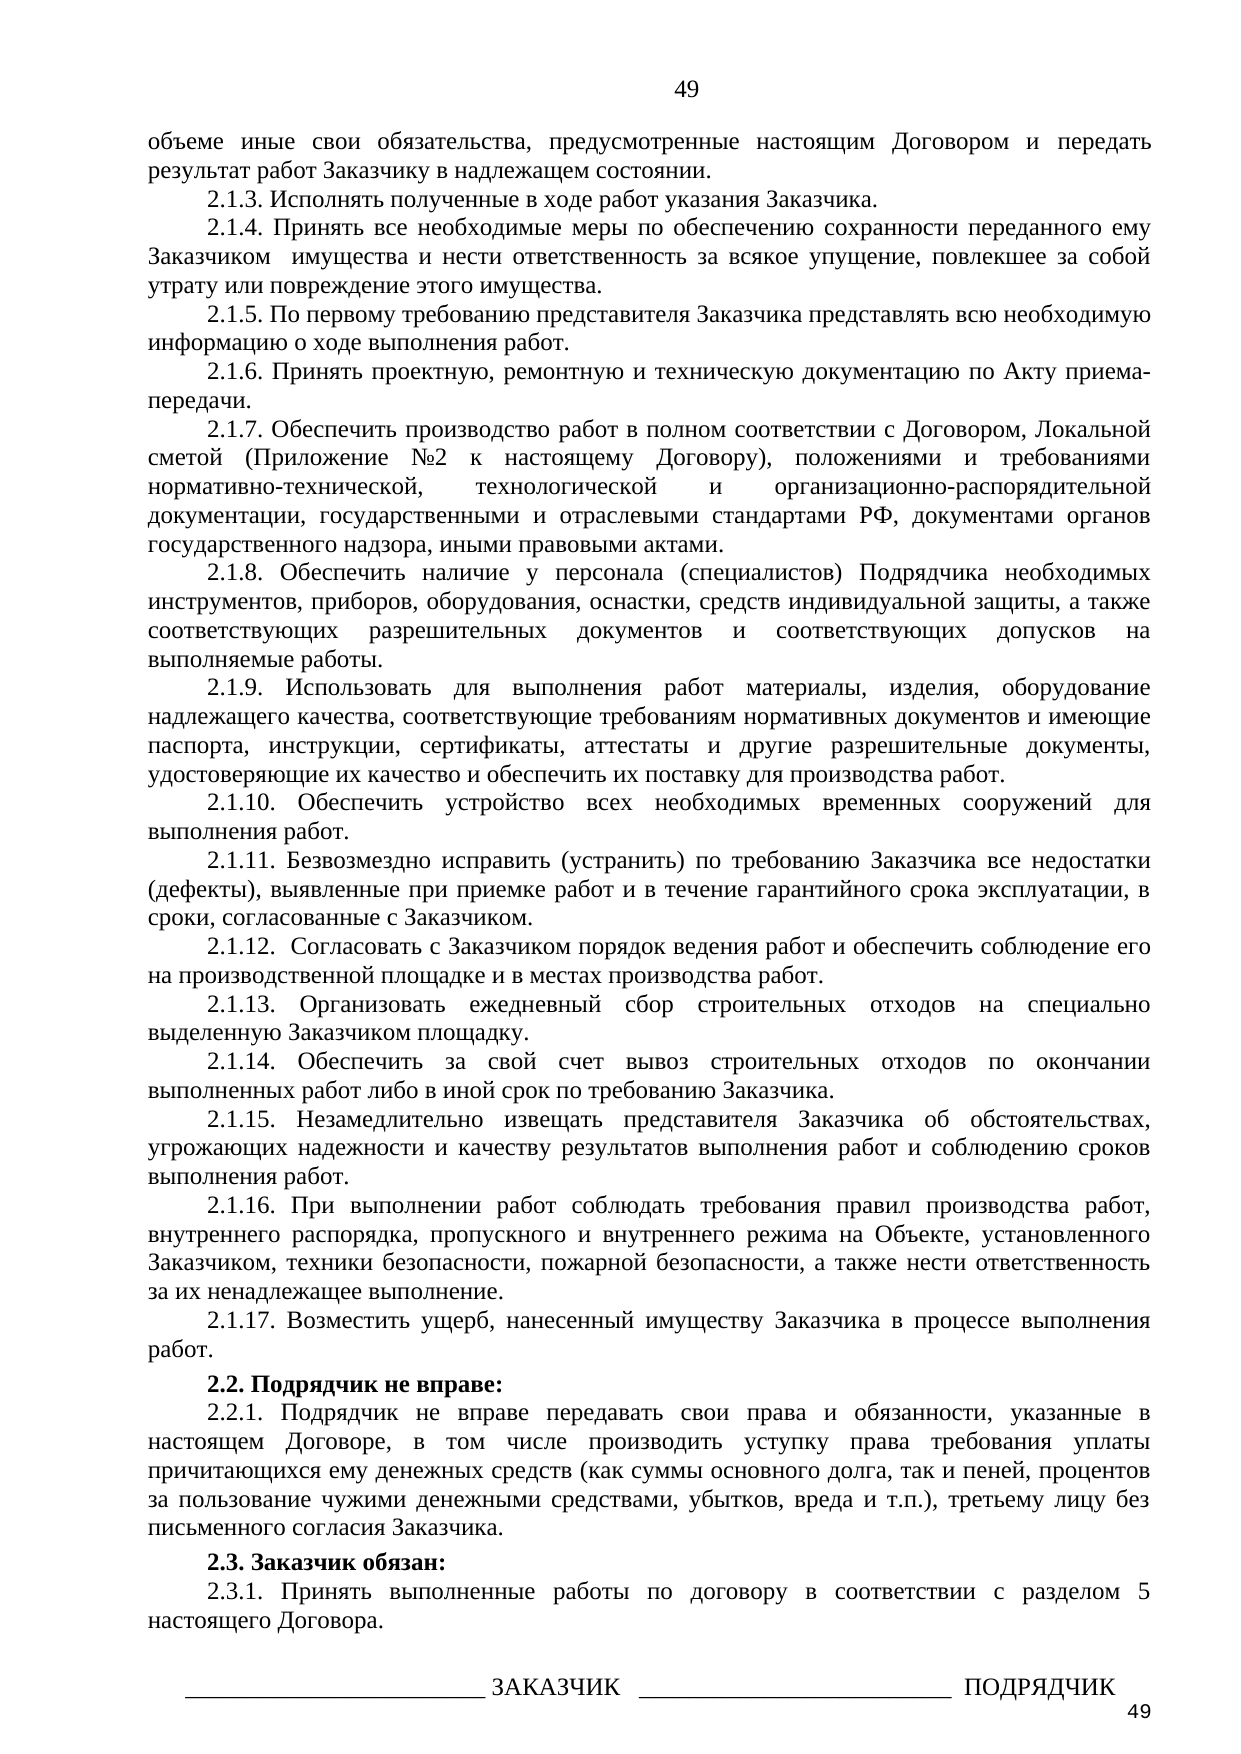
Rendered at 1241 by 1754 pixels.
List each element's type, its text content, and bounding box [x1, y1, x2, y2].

text 2.1.15. Незамедлительно извещать представителя Заказчика об обстоятельствах, угрожающих надежности и качеству результатов выполнения работ и соблюдению сроков выполнения работ. [148, 1104, 1152, 1190]
text 2.1.8. Обеспечить наличие у персонала (специалистов) Подрядчика необходимых инструментов, приборов, оборудования, оснастки, средств индивидуальной защиты, а также соответствующих разрешительных документов и соответствующих допусков на выполняемые работы. [148, 557, 1152, 672]
text 2.2.1. Подрядчик не вправе передавать свои права и обязанности, указанные в настоящем Договоре, в том числе производить уступку права требования уплаты причитающихся ему денежных средств (как суммы основного долга, так и пеней, процентов за пользование чужими денежными средствами, убытков, вреда и т.п.), третьему лицу без письменного согласия Заказчика. [148, 1397, 1152, 1541]
text 2.1.11. Безвозмездно исправить (устранить) по требованию Заказчика все недостатки (дефекты), выявленные при приемке работ и в течение гарантийного срока эксплуатации, в сроки, согласованные с Заказчиком. [148, 845, 1152, 931]
text 2.1.13. Организовать ежедневный сбор строительных отходов на специально выделенную Заказчиком площадку. [148, 989, 1152, 1046]
text 2.1.16. При выполнении работ соблюдать требования правил производства работ, внутреннего распорядка, пропускного и внутреннего режима на Объекте, установленного Заказчиком, техники безопасности, пожарной безопасности, а также нести ответственность за их ненадлежащее выполнение. [148, 1190, 1152, 1305]
text 2.1.4. Принять все необходимые меры по обеспечению сохранности переданного ему Заказчиком имущества и нести ответственность за всякое упущение, повлекшее за собой утрату или повреждение этого имущества. [148, 212, 1152, 299]
text 2.1.7. Обеспечить производство работ в полном соответствии с Договором, Локальной сметой (Приложение №2 к настоящему Договору), положениями и требованиями нормативно-технической, технологической и организационно-распорядительной документации, государственными и отраслевыми стандартами РФ, документами органов государственного надзора, иными правовыми актами. [148, 414, 1152, 557]
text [148, 126, 1152, 184]
text 2.1.12. Согласовать с Заказчиком порядок ведения работ и обеспечить соблюдение его на производственной площадке и в местах производства работ. [148, 931, 1152, 989]
text 2.1.17. Возместить ущерб, нанесенный имуществу Заказчика в процессе выполнения работ. [148, 1305, 1152, 1362]
text 2.1.9. Использовать для выполнения работ материалы, изделия, оборудование надлежащего качества, соответствующие требованиям нормативных документов и имеющие паспорта, инструкции, сертификаты, аттестаты и другие разрешительные документы, удостоверяющие их качество и обеспечить их поставку для производства работ. [148, 672, 1152, 787]
text 2.3. Заказчик обязан: [148, 1547, 1152, 1576]
text 2.3.1. Принять выполненные работы по договору в соответствии с разделом 5 настоящего Договора. [148, 1576, 1152, 1634]
text 2.1.14. Обеспечить за свой счет вывоз строительных отходов по окончании выполненных работ либо в иной срок по требованию Заказчика. [148, 1046, 1152, 1104]
text 2.2. Подрядчик не вправе: [148, 1369, 1152, 1397]
text 2.1.5. По первому требованию представителя Заказчика представлять всю необходимую информацию о ходе выполнения работ. [148, 299, 1152, 356]
text 2.1.6. Принять проектную, ремонтную и техническую документацию по Акту приема-передачи. [148, 356, 1152, 414]
text 2.1.3. Исполнять полученные в ходе работ указания Заказчика. [148, 184, 1152, 212]
text 2.1.10. Обеспечить устройство всех необходимых временных сооружений для выполнения работ. [148, 787, 1152, 845]
